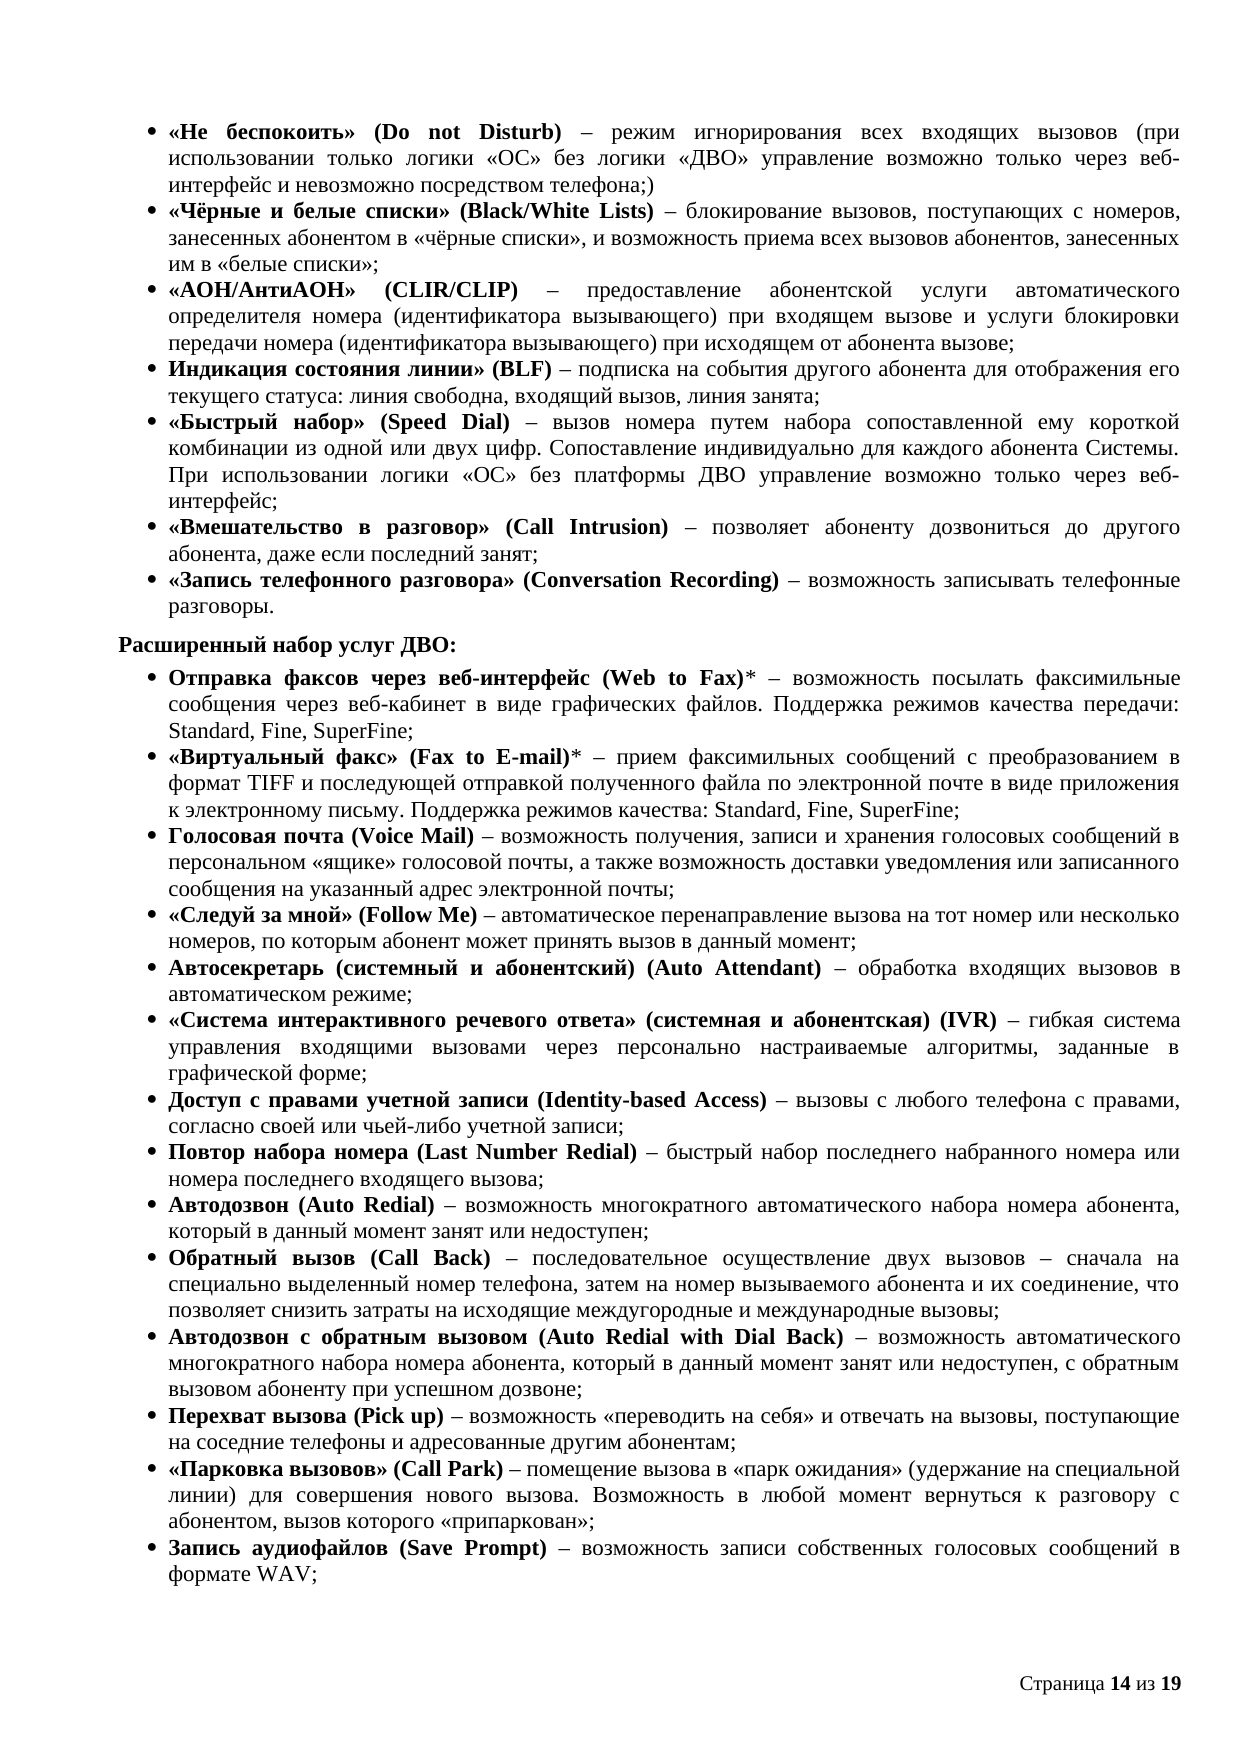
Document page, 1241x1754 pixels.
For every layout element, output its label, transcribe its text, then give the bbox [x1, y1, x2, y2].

text  Голосовая почта (Voice Mail) – возможность получения, записи и хранения голосовых сообщений в персональном «ящике» голосовой почты, а также возможность доставки уведомления или записанного сообщения на указанный адрес электронной почты; [148, 822, 1181, 901]
text  Доступ с правами учетной записи (Identity-based Access) – вызовы с любого телефона с правами, согласно своей или чьей-либо учетной записи; [148, 1086, 1181, 1138]
text Расширенный набор услуг ДВО: [118, 631, 1181, 658]
text  Повтор набора номера (Last Number Redial) – быстрый набор последнего набранного номера или номера последнего входящего вызова; [148, 1138, 1181, 1191]
text  «Виртуальный факс» (Fax to E-mail)* – прием факсимильных сообщений с преобразованием в формат TIFF и последующей отправкой полученного файла по электронной почте в виде приложения к электронному письму. Поддержка режимов качества: Standard, Fine, SuperFine; [148, 743, 1181, 822]
text  Отправка факсов через веб-интерфейс (Web to Fax)* – возможность посылать факсимильные сообщения через веб-кабинет в виде графических файлов. Поддержка режимов качества передачи: Standard, Fine, SuperFine; [148, 664, 1181, 743]
text  «Чёрные и белые списки» (Black/White Lists) – блокирование вызовов, поступающих с номеров, занесенных абонентом в «чёрные списки», и возможность приема всех вызовов абонентов, занесенных им в «белые списки»; [148, 197, 1181, 276]
text  «АОН/АнтиАОН» (CLIR/CLIP) – предоставление абонентской услуги автоматического определителя номера (идентификатора вызывающего) при входящем вызове и услуги блокировки передачи номера (идентификатора вызывающего) при исходящем от абонента вызове; [148, 276, 1181, 355]
text  «Вмешательство в разговор» (Call Intrusion) – позволяет абоненту дозвониться до другого абонента, даже если последний занят; [148, 513, 1181, 566]
text  «Запись телефонного разговора» (Conversation Recording) – возможность записывать телефонные разговоры. [148, 566, 1181, 619]
text  Автодозвон (Auto Redial) – возможность многократного автоматического набора номера абонента, который в данный момент занят или недоступен; [148, 1191, 1181, 1244]
text  Запись аудиофайлов (Save Prompt) – возможность записи собственных голосовых сообщений в формате WAV; [148, 1534, 1181, 1586]
text  «Парковка вызовов» (Call Park) – помещение вызова в «парк ожидания» (удержание на специальной линии) для совершения нового вызова. Возможность в любой момент вернуться к разговору с абонентом, вызов которого «припаркован»; [148, 1454, 1181, 1534]
text  «Cистема интерактивного речевого ответа» (системная и абонентская) (IVR) – гибкая система управления входящими вызовами через персонально настраиваемые алгоритмы, заданные в графической форме; [148, 1007, 1181, 1086]
text  Автосекретарь (системный и абонентский) (Auto Attendant) – обработка входящих вызовов в автоматическом режиме; [148, 954, 1181, 1007]
text  «Следуй за мной» (Follow Me) – автоматическое перенаправление вызова на тот номер или несколько номеров, по которым абонент может принять вызов в данный момент; [148, 901, 1181, 954]
text  «Не беспокоить» (Do not Disturb) – режим игнорирования всех входящих вызовов (при использовании только логики «ОС» без логики «ДВО» управление возможно только через веб-интерфейс и невозможно посредством телефона;) [148, 118, 1181, 197]
text  «Быстрый набор» (Speed Dial) – вызов номера путем набора сопоставленной ему короткой комбинации из одной или двух цифр. Сопоставление индивидуально для каждого абонента Системы. При использовании логики «ОС» без платформы ДВО управление возможно только через веб-интерфейс; [148, 408, 1181, 513]
text  Индикация состояния линии» (BLF) – подписка на события другого абонента для отображения его текущего статуса: линия свободна, входящий вызов, линия занята; [148, 355, 1181, 408]
text  Перехват вызова (Pick up) – возможность «переводить на себя» и отвечать на вызовы, поступающие на соседние телефоны и адресованные другим абонентам; [148, 1402, 1181, 1454]
text  Обратный вызов (Call Back) – последовательное осуществление двух вызовов – сначала на специально выделенный номер телефона, затем на номер вызываемого абонента и их соединение, что позволяет снизить затраты на исходящие междугородные и международные вызовы; [148, 1244, 1181, 1323]
text  Автодозвон с обратным вызовом (Auto Redial with Dial Back) – возможность автоматического многократного набора номера абонента, который в данный момент занят или недоступен, с обратным вызовом абоненту при успешном дозвоне; [148, 1323, 1181, 1402]
